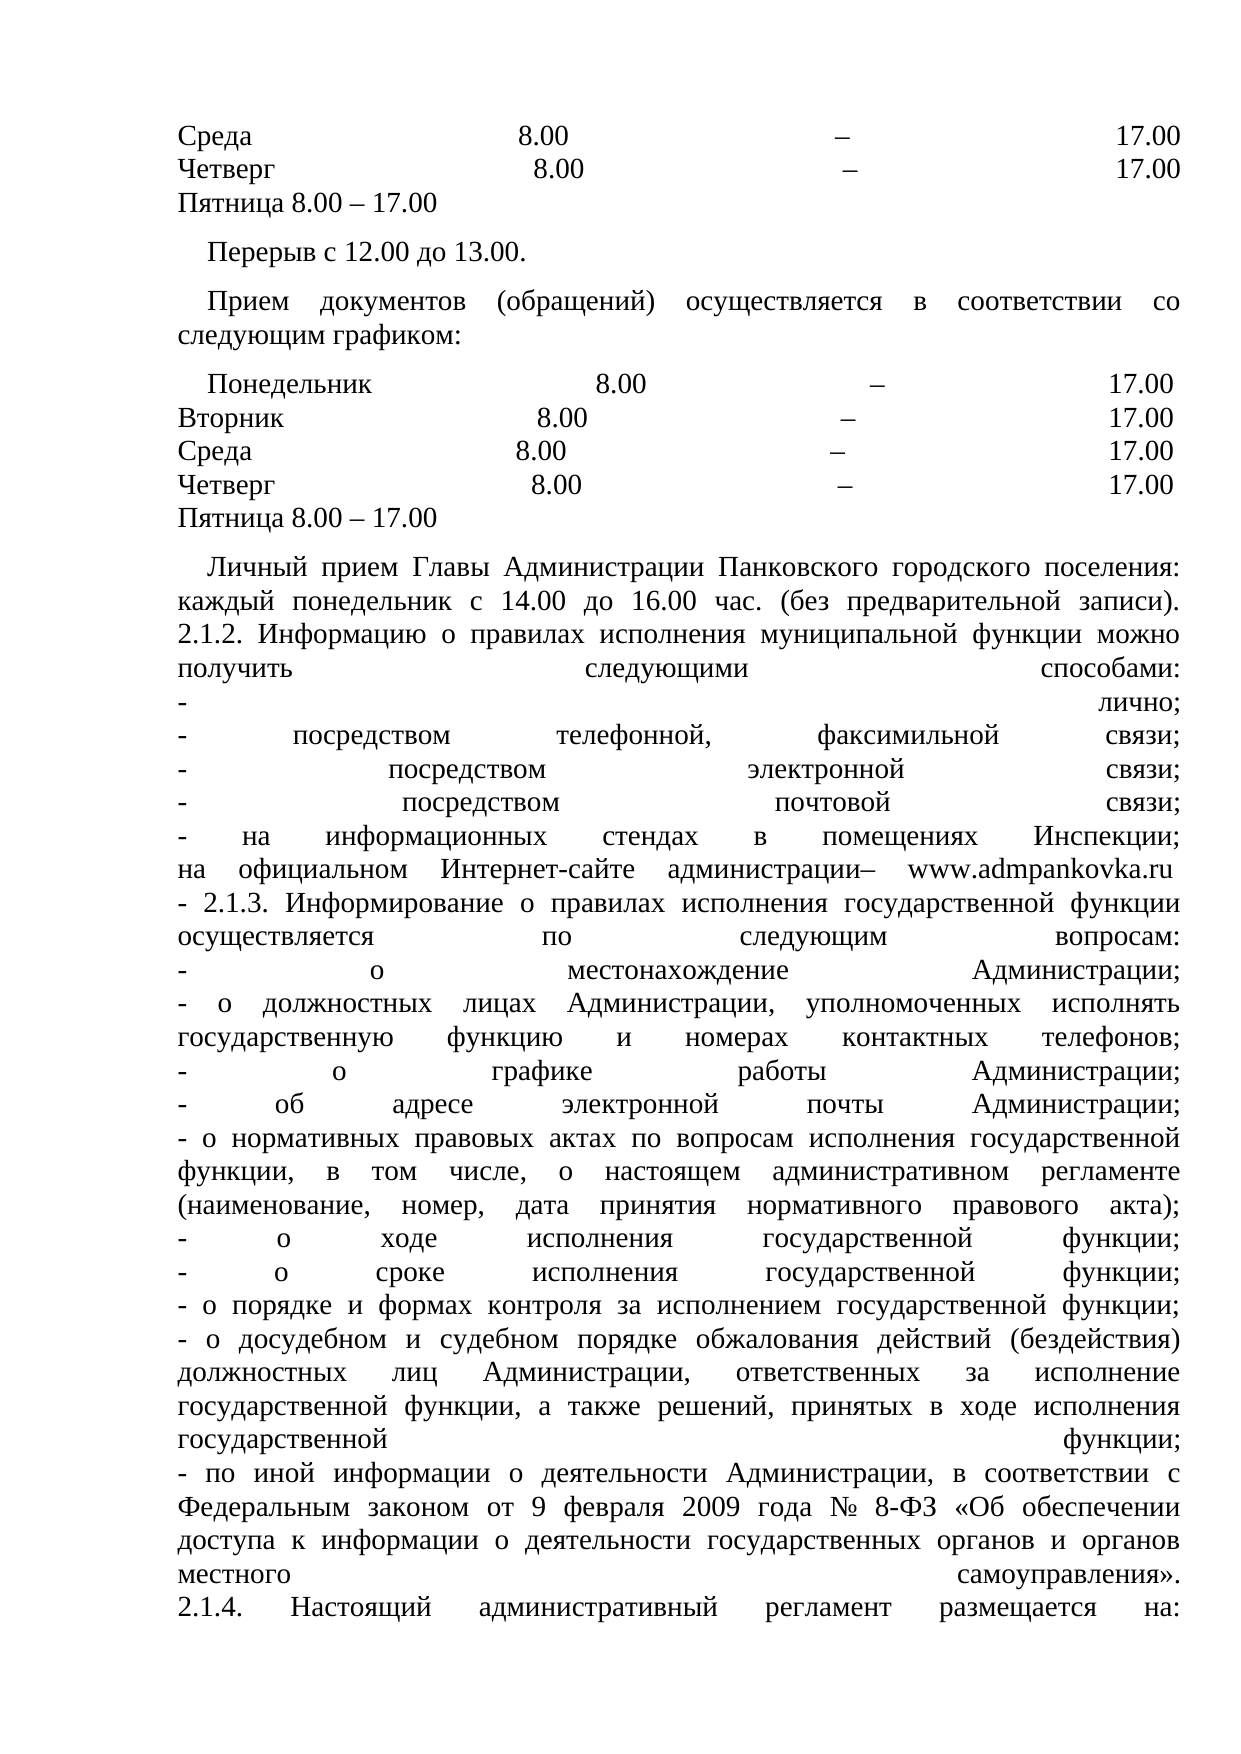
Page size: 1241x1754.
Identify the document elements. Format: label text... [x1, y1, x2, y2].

text Прием документов (обращений) осуществляется в соответствии со следующим графиком: [177, 283, 1181, 351]
text Понедельник 8.00 – 17.00 Вторник 8.00 – 17.00 Среда 8.00 – 17.00 Четверг 8.00 – 17.00 Пятница 8.00 – 17.00 [177, 366, 1181, 534]
text Перерыв с 12.00 до 13.00. [177, 234, 1181, 268]
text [177, 549, 1181, 1623]
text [177, 118, 1181, 219]
